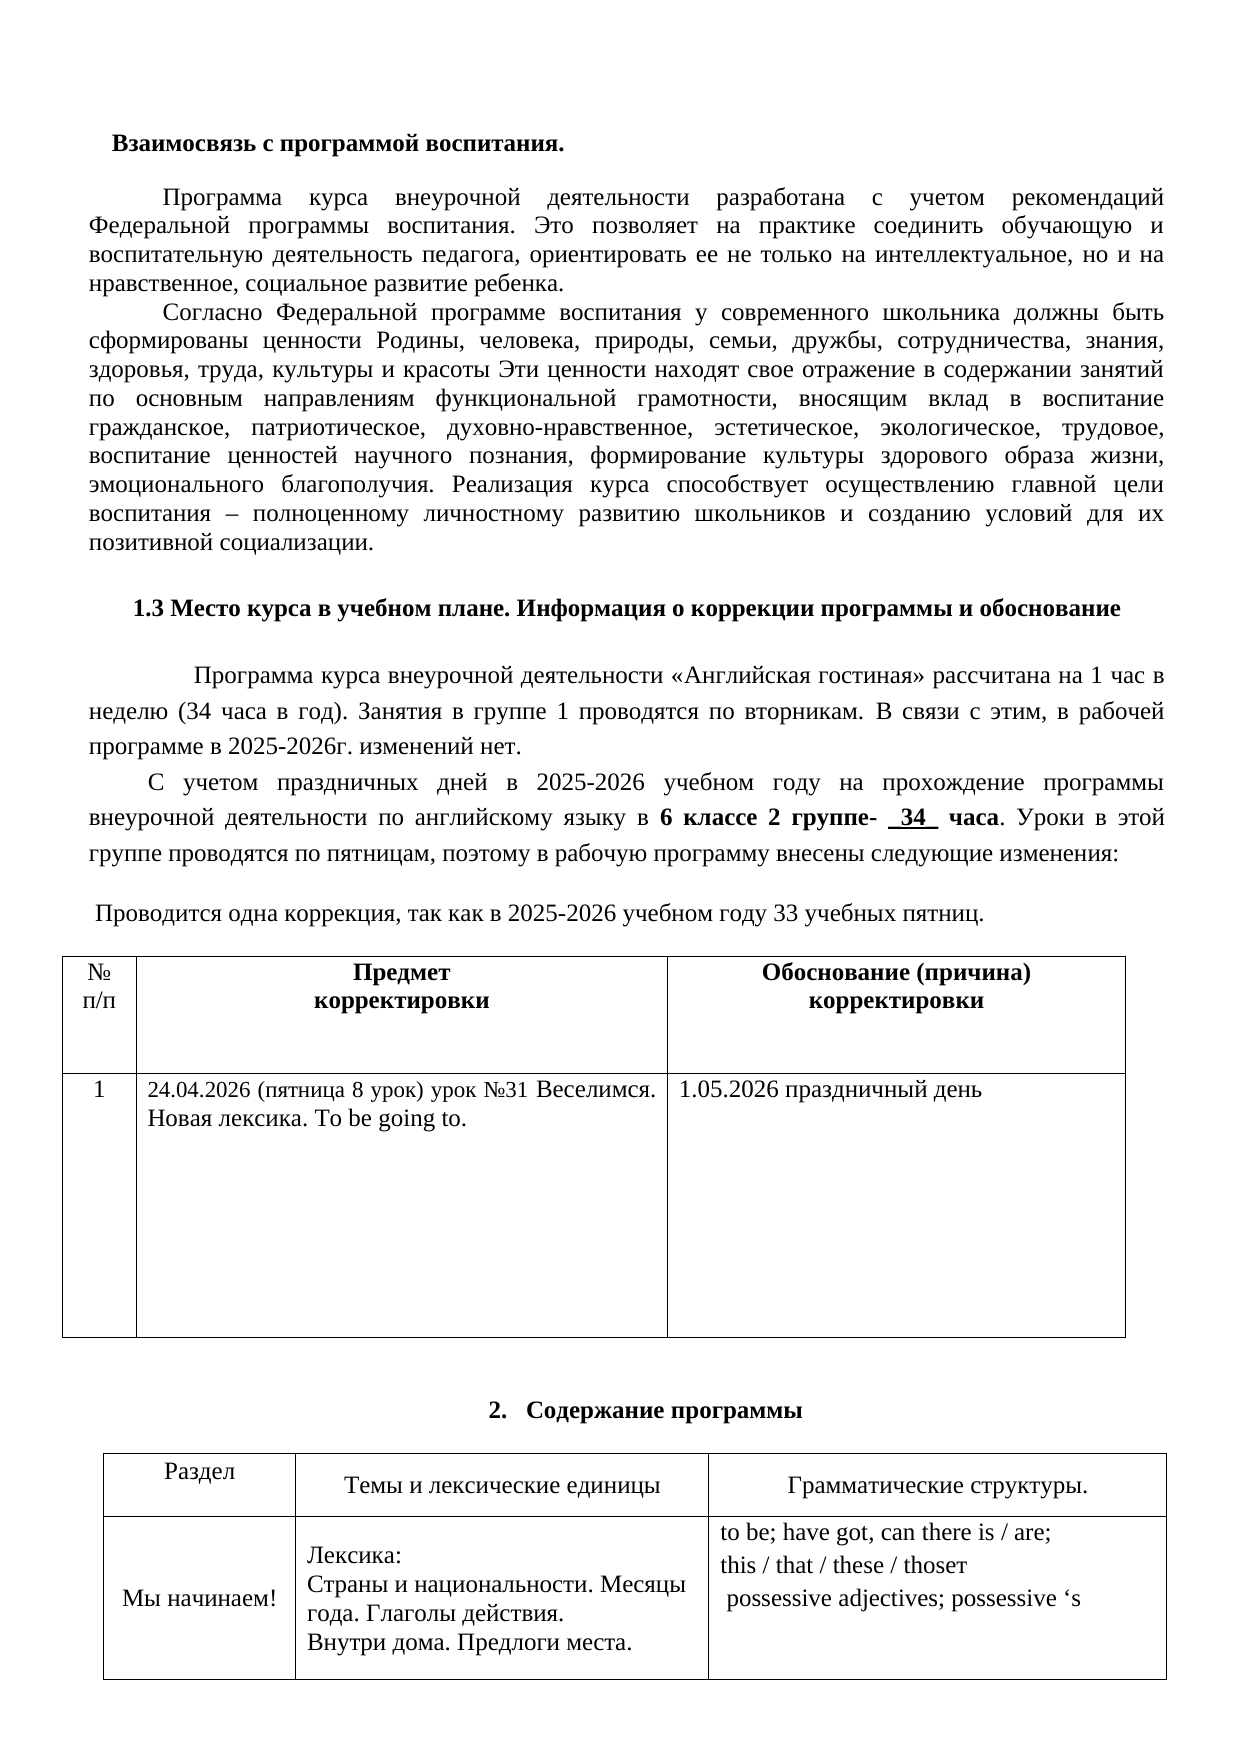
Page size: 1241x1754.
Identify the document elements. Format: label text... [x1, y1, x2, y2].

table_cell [709, 1517, 1166, 1679]
text Взаимосвязь с программой воспитания. [89, 128, 1165, 157]
table_header № п/п [63, 957, 136, 1073]
text Согласно Федеральной программе воспитания у современного школьника должны быть сформированы ценности Родины, человека, природы, семьи, дружбы, сотрудничества, знания, здоровья, труда, культуры и красоты Эти ценности находят свое отражение в содержании занятий по основным направлениям функциональной грамотности, вносящим вклад в воспитание гражданское, патриотическое, духовно-нравственное, эстетическое, экологическое, трудовое, воспитание ценностей научного познания, формирование культуры здорового образа жизни, эмоционального благополучия. Реализация курса способствует осуществлению главной цели воспитания – полноценному личностному развитию школьников и созданию условий для их позитивной социализации. [89, 297, 1165, 556]
table_cell 24.04.2026 (пятница 8 урок) урок №31 Веселимся. Новая лексика. To be going to. [137, 1074, 667, 1337]
text Проводится одна коррекция, так как в 2025-2026 учебном году 33 учебных пятниц. [89, 897, 1168, 927]
table_header Раздел [104, 1454, 295, 1516]
text С учетом праздничных дней в 2025-2026 учебном году на прохождение программы внеурочной деятельности по английскому языку в 6 классе 2 группе- _34_ часа. Уроки в этой группе проводятся по пятницам, поэтому в рабочую программу внесены следующие изменения: [89, 762, 1165, 868]
text 1.3 Место курса в учебном плане. Информация о коррекции программы и обоснование [89, 593, 1165, 622]
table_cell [296, 1517, 708, 1679]
table_header Обоснование (причина) корректировки [668, 957, 1125, 1073]
table_cell Мы начинаем! [104, 1517, 295, 1679]
table_header Темы и лексические единицы [296, 1454, 708, 1516]
text Программа курса внеурочной деятельности «Английская гостиная» рассчитана на 1 час в неделю (34 часа в год). Занятия в группе 1 проводятся по вторникам. В связи с этим, в рабочей программе в 2025-2026г. изменений нет. [89, 655, 1165, 762]
table_header Предмет корректировки [137, 957, 667, 1073]
table_cell 1.05.2026 праздничный день [668, 1074, 1125, 1337]
text Программа курса внеурочной деятельности разработана с учетом рекомендаций Федеральной программы воспитания. Это позволяет на практике соединить обучающую и воспитательную деятельность педагога, ориентировать ее не только на интеллектуальное, но и на нравственное, социальное развитие ребенка. [89, 182, 1165, 297]
list Содержание программы [126, 1396, 1165, 1424]
table_cell 1 [63, 1074, 136, 1337]
table_header Грамматические структуры. [709, 1454, 1166, 1516]
